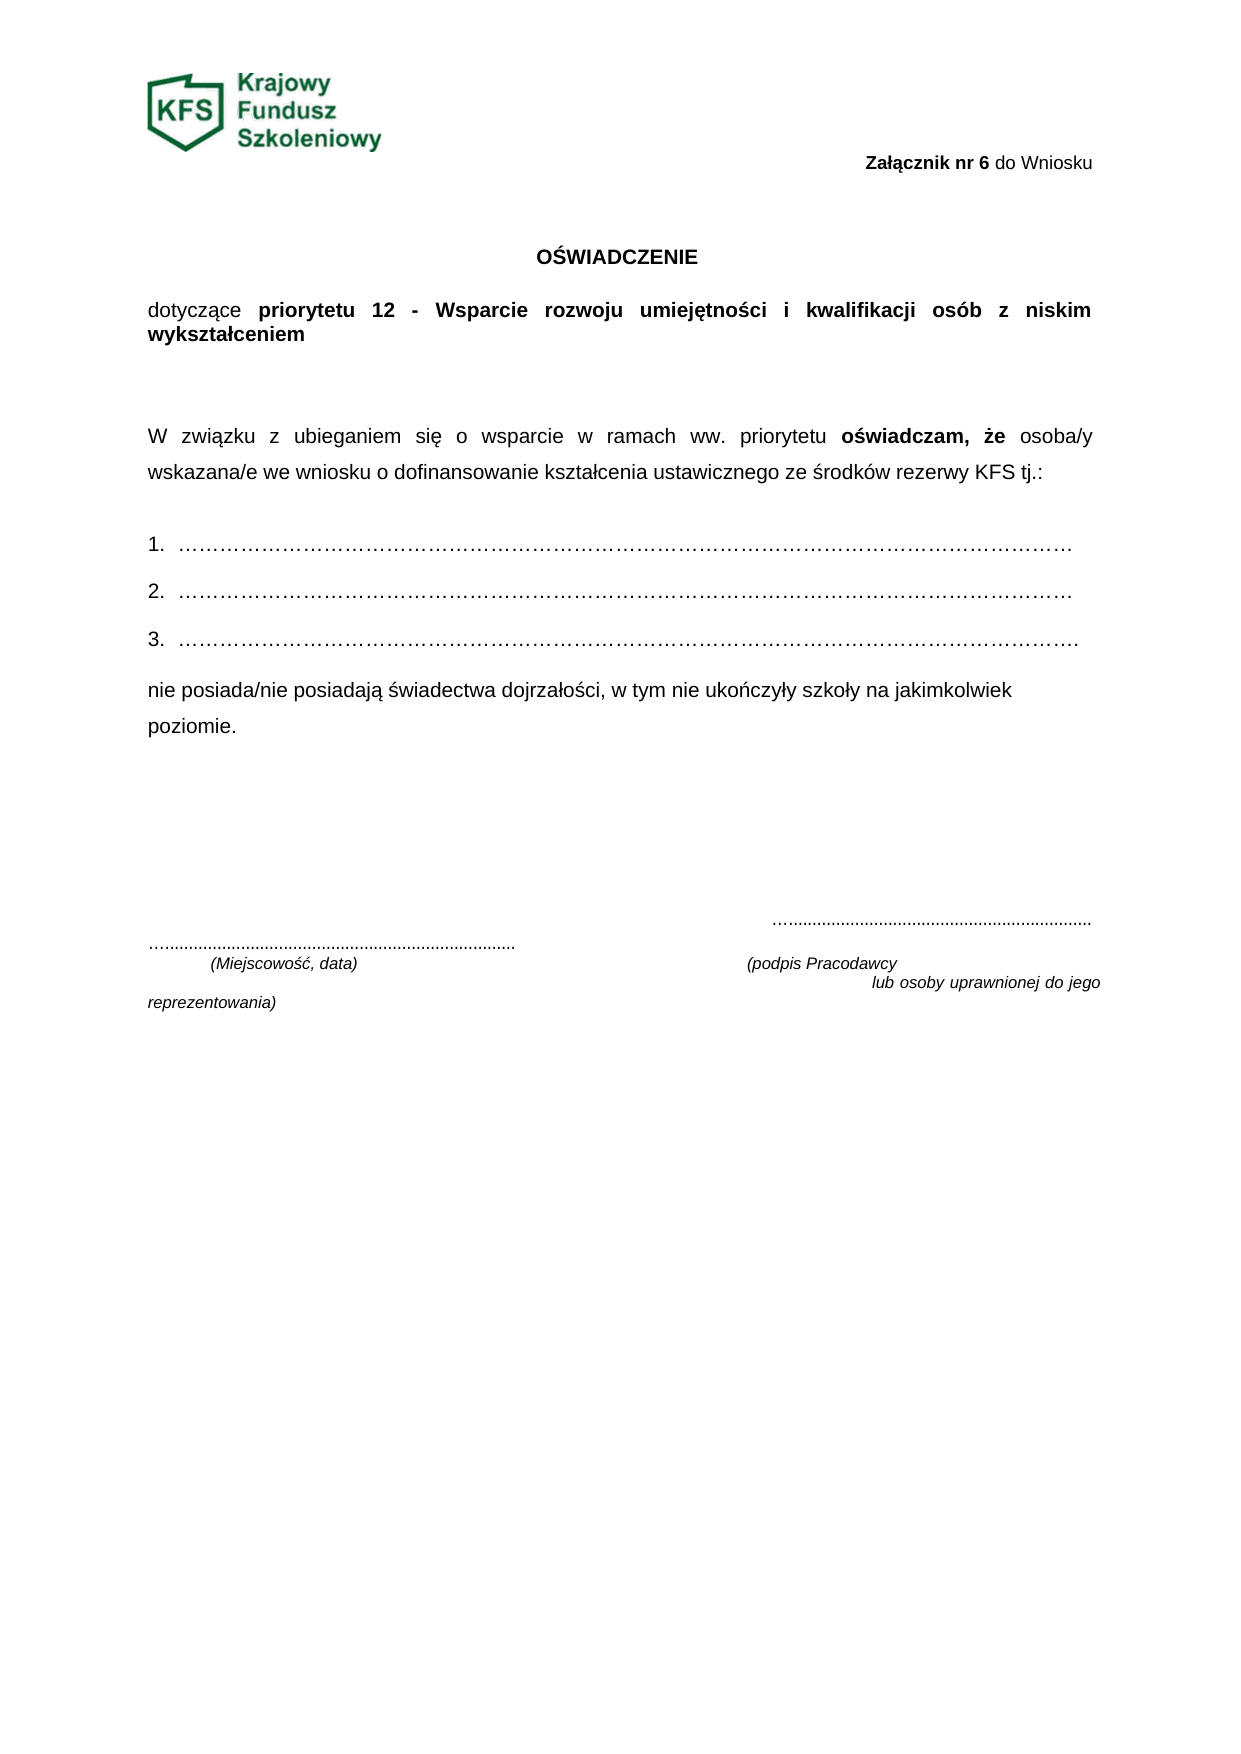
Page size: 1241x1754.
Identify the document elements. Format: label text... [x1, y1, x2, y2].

text nie posiada/nie posiadają świadectwa dojrzałości, w tym nie ukończyły szkoły na jakimkolwiek poziomie. [148, 678, 1093, 738]
picture [147, 73, 382, 152]
list ………………………………………………………………………………………………………………… [148, 531, 1093, 555]
text Załącznik nr 6 do Wniosku [148, 152, 1093, 173]
text W związku z ubieganiem się o wsparcie w ramach ww. priorytetu oświadczam, że osoba/y wskazana/e we wniosku o dofinansowanie kształcenia ustawicznego ze środków rezerwy KFS tj.: [148, 423, 1093, 483]
list …………………………………………………………………………………………………………………. [148, 627, 1093, 651]
text lub osoby uprawnionej do jego reprezentowania) [148, 973, 1103, 1012]
text (Miejscowość, data) (podpis Pracodawcy [148, 954, 1093, 973]
list ………………………………………………………………………………………………………………… [148, 579, 1093, 603]
text OŚWIADCZENIE [148, 245, 1093, 298]
text dotyczące priorytetu 12 - Wsparcie rozwoju umiejętności i kwalifikacji osób z niskim wykształceniem [148, 298, 1093, 374]
text …................................................................ ….......................................................................... [148, 906, 1093, 954]
